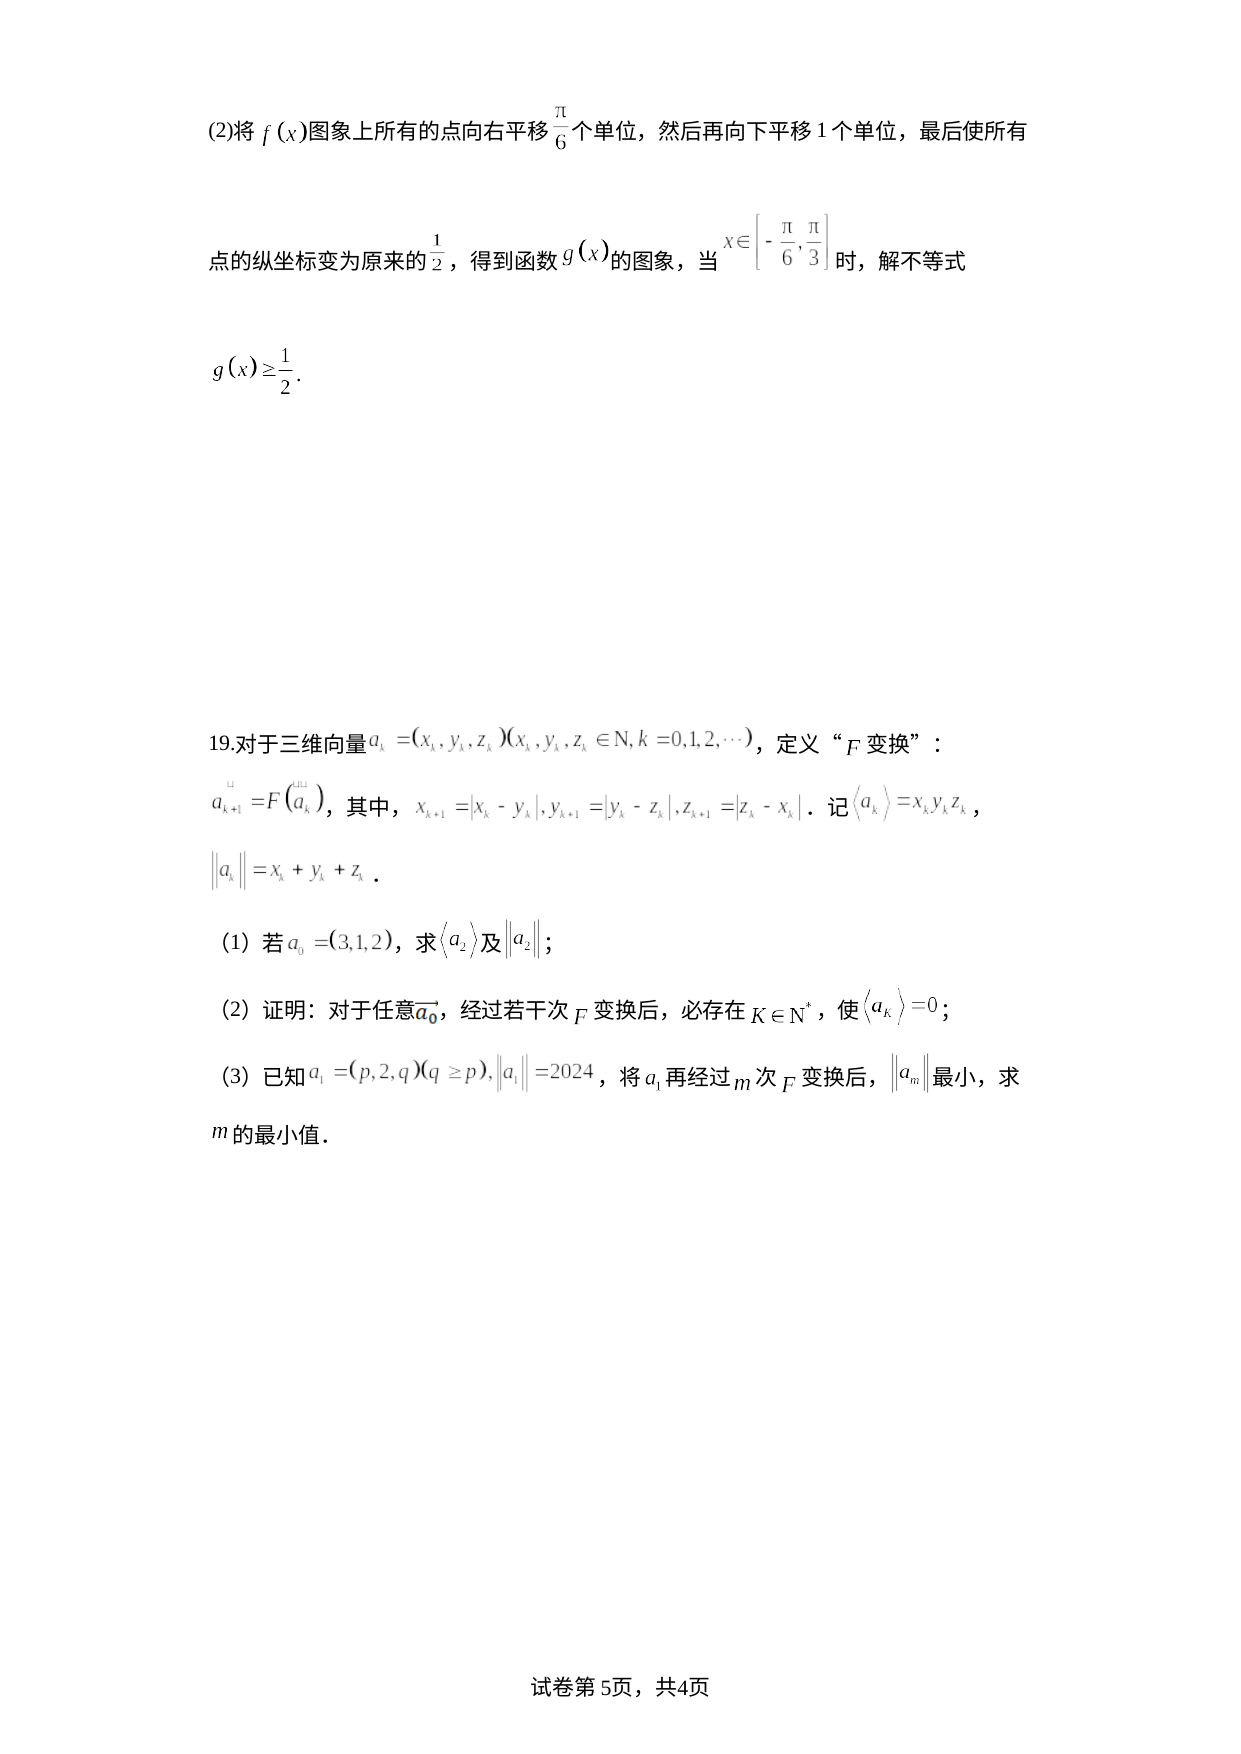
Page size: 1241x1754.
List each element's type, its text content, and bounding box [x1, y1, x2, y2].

picture [415, 994, 438, 1028]
text (2)将图象上所有的点向右平移个单位，然后再向下平移1个单位，最后使所有点的纵坐标变为原来的，得到函数的图象，当时，解不等式. [208, 97, 1032, 406]
text 19.对于三维向量，定义“变换”：，其中，．记，． [208, 721, 1032, 899]
text （3）已知，将再经过次变换后，最小，求的最小值． [208, 1049, 1032, 1149]
text （1）若，求及； [208, 915, 1032, 968]
text （2）证明：对于任意，经过若干次变换后，必存在，使； [208, 983, 1032, 1033]
